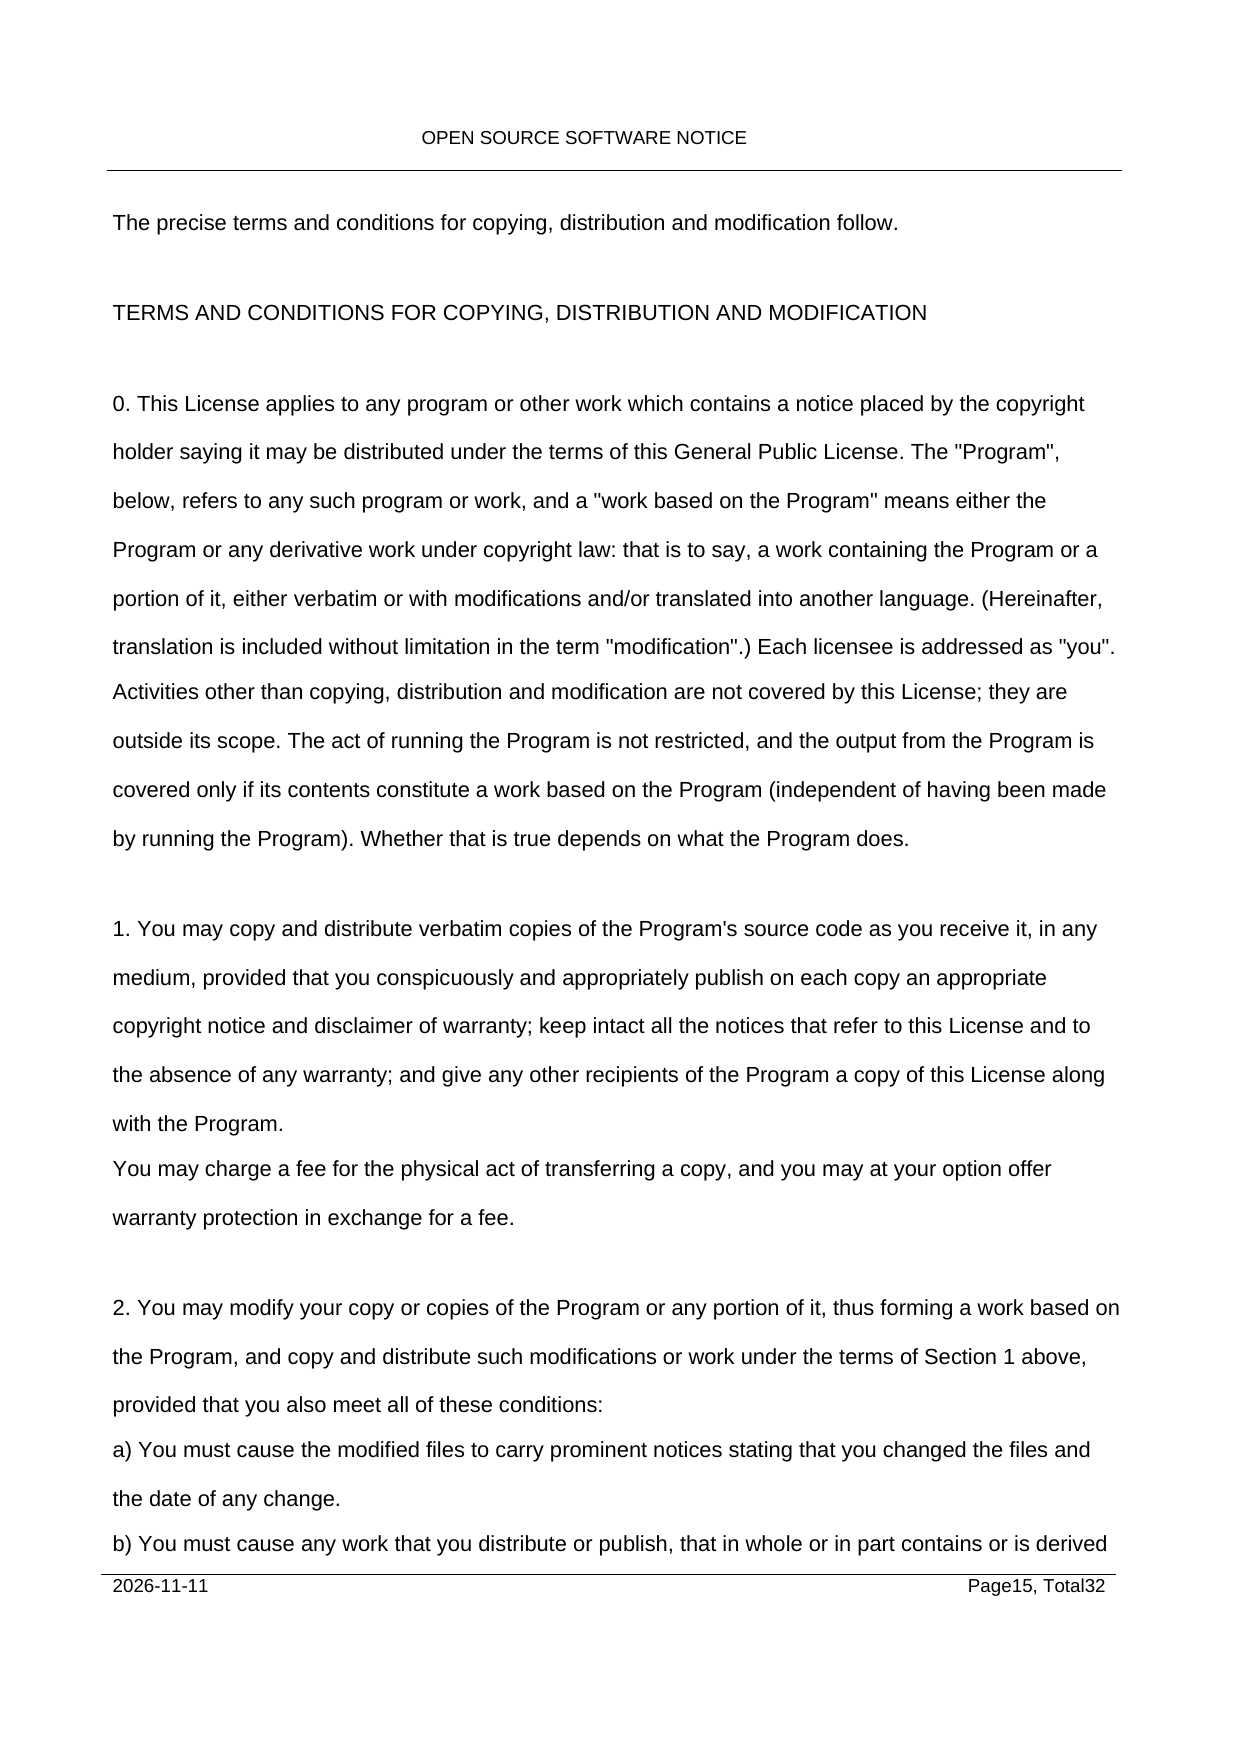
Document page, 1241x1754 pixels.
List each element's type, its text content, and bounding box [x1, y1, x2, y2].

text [112, 1528, 1128, 1560]
text 0. This License applies to any program or other work which contains a notice placed by the copyright holder saying it may be distributed under the terms of this General Public License. The "Program", below, refers to any such program or work, and a "work based on the Program" means either the Program or any derivative work under copyright law: that is to say, a work containing the Program or a portion of it, either verbatim or with modifications and/or translated into another language. (Hereinafter, translation is included without limitation in the term "modification".) Each licensee is addressed as "you". [112, 387, 1128, 663]
text a) You must cause the modified files to carry prominent notices stating that you changed the files and the date of any change. [112, 1434, 1128, 1515]
text You may charge a fee for the physical act of transferring a copy, and you may at your option offer warranty protection in exchange for a fee. [112, 1152, 1128, 1233]
text TERMS AND CONDITIONS FOR COPYING, DISTRIBUTION AND MODIFICATION [112, 297, 1128, 329]
text 2. You may modify your copy or copies of the Program or any portion of it, thus forming a work based on the Program, and copy and distribute such modifications or work under the terms of Section 1 above, provided that you also meet all of these conditions: [112, 1291, 1128, 1421]
text The precise terms and conditions for copying, distribution and modification follow. [112, 206, 1128, 239]
text Activities other than copying, distribution and modification are not covered by this License; they are outside its scope. The act of running the Program is not restricted, and the output from the Program is covered only if its contents constitute a work based on the Program (independent of having been made by running the Program). Whether that is true depends on what the Program does. [112, 676, 1128, 854]
text 1. You may copy and distribute verbatim copies of the Program's source code as you receive it, in any medium, provided that you conspicuously and appropriately publish on each copy an appropriate copyright notice and disclaimer of warranty; keep intact all the notices that refer to this License and to the absence of any warranty; and give any other recipients of the Program a copy of this License along with the Program. [112, 912, 1128, 1139]
